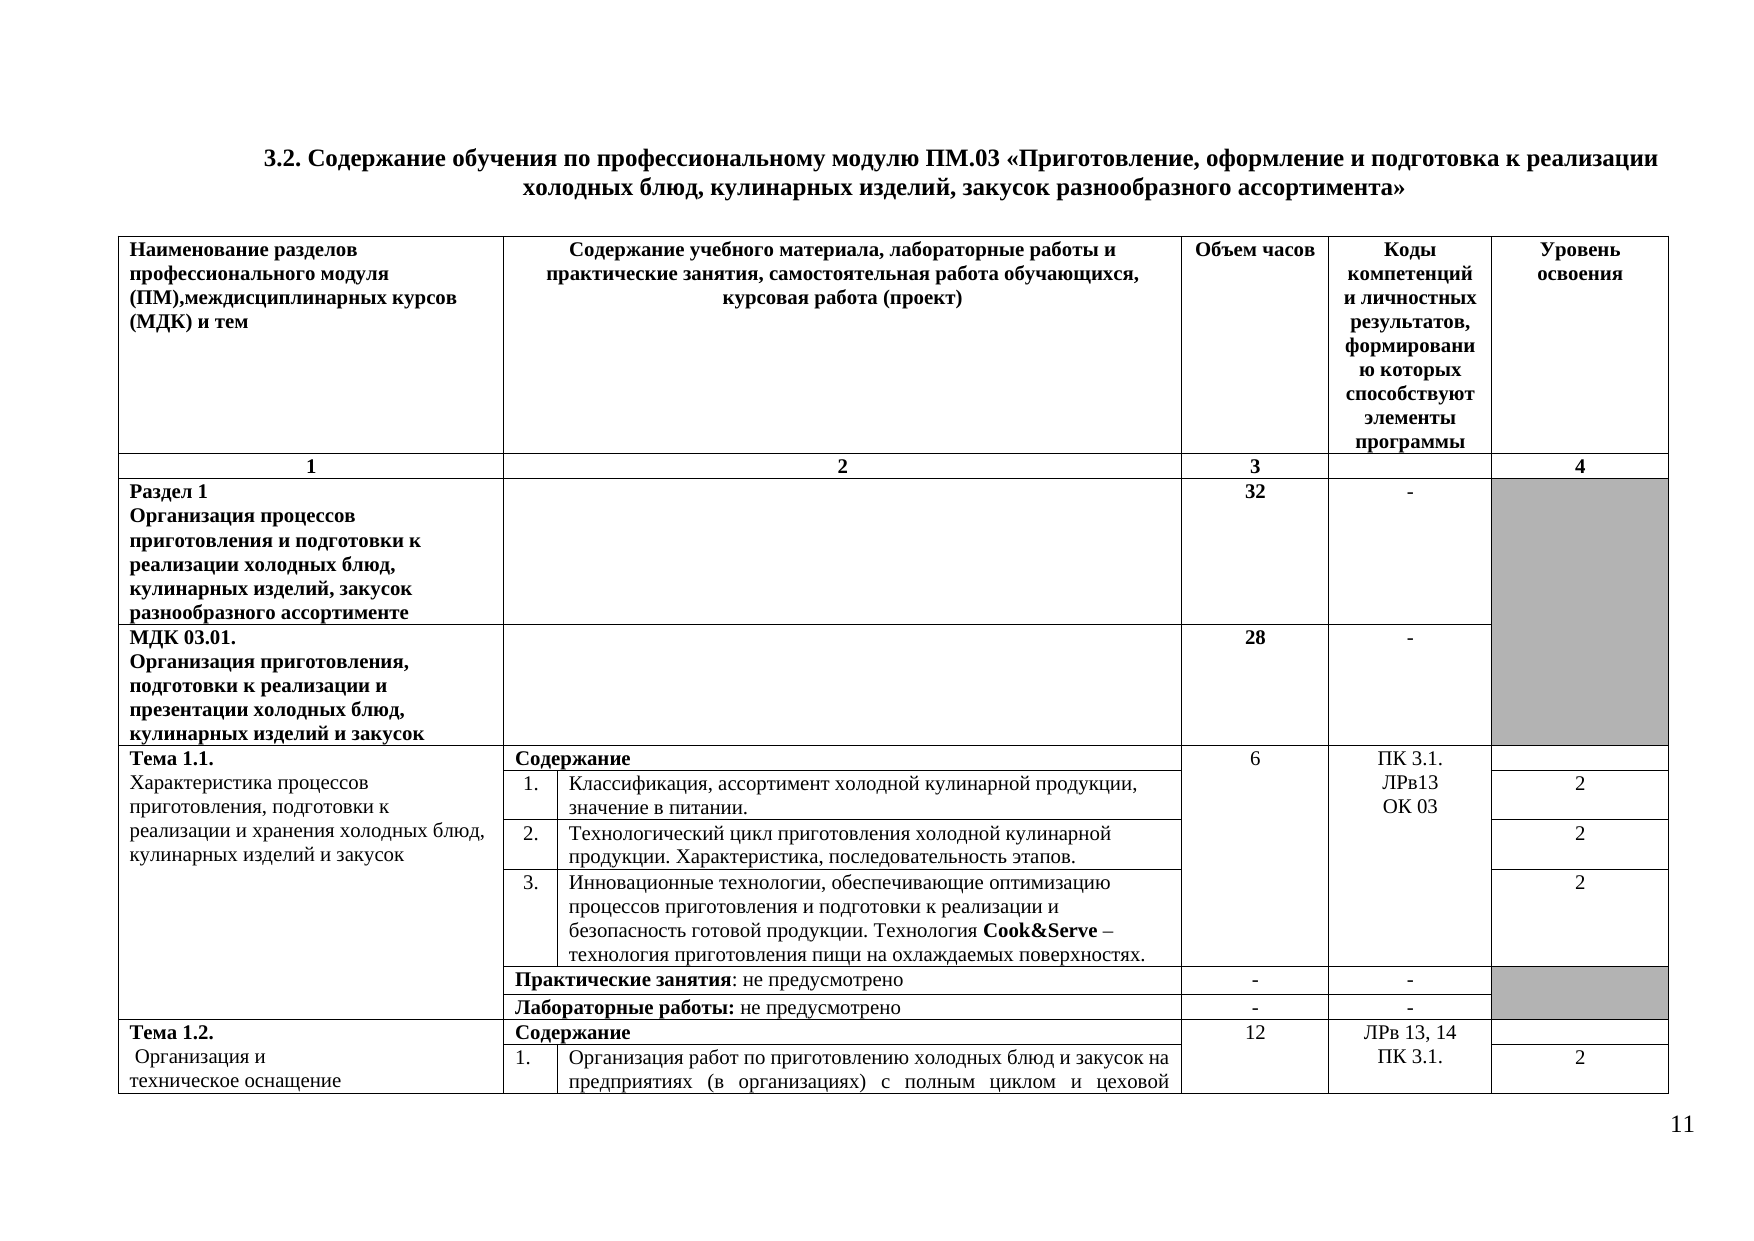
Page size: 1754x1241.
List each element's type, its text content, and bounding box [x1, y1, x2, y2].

table_cell [504, 479, 1181, 624]
table_cell [1492, 1020, 1668, 1044]
table_cell МДК 03.01. Организация приготовления, подготовки к реализации и презентации холодных блюд, кулинарных изделий и закусок [119, 625, 503, 745]
table_cell [1492, 479, 1668, 745]
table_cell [558, 1045, 1181, 1093]
table_cell [1329, 454, 1491, 478]
table_cell 3 [1182, 454, 1328, 478]
table_cell Практические занятия: не предусмотрено [504, 967, 1181, 994]
table_cell Инновационные технологии, обеспечивающие оптимизацию процессов приготовления и подготовки к реализации и безопасность готовой продукции. Технология Cook&Serve – технология приготовления пищи на охлаждаемых поверхностях. [558, 870, 1181, 966]
subtitle Содержание обучения по профессиональному модулю ПМ.03 «Приготовление, оформление и подготовка к реализации холодных блюд, кулинарных изделий, закусок разнообразного ассортимента» [233, 143, 1695, 201]
table_cell 28 [1182, 625, 1328, 745]
table_header Уровень освоения [1492, 237, 1668, 453]
table_cell 2 [1492, 1045, 1668, 1093]
table_header Содержание учебного материала, лабораторные работы и практические занятия, самостоятельная работа обучающихся, курсовая работа (проект) [504, 237, 1181, 453]
table_cell [504, 625, 1181, 745]
table_header Наименование разделов профессионального модуля (ПМ),междисциплинарных курсов (МДК) и тем [119, 237, 503, 453]
table_cell 4 [1492, 454, 1668, 478]
table_header Коды компетенций и личностных результатов, формированию которых способствуют элементы программы [1329, 237, 1491, 453]
table_header Объем часов [1182, 237, 1328, 453]
table_cell 2 [1492, 870, 1668, 966]
table_cell - [1329, 967, 1491, 994]
table_cell Тема 1.2. Организация и техническое оснащение работ по приготовлению, хранению, подготовке к реализации холодных блюд, кулинарных изделий, закусок [119, 1020, 503, 1093]
table_cell Классификация, ассортимент холодной кулинарной продукции, значение в питании. [558, 771, 1181, 819]
table_cell [1492, 746, 1668, 770]
table_cell Технологический цикл приготовления холодной кулинарной продукции. Характеристика, последовательность этапов. [558, 820, 1181, 868]
table_cell 2. [504, 820, 557, 868]
table_cell - [1182, 995, 1328, 1019]
table_cell 1. [504, 771, 557, 819]
table_cell - [1329, 995, 1491, 1019]
table_cell ЛРв 13, 14 ПК 3.1. [1329, 1020, 1491, 1093]
table_cell 1 [119, 454, 503, 478]
table_cell - [1329, 479, 1491, 624]
table_cell Тема 1.1. Характеристика процессов приготовления, подготовки к реализации и хранения холодных блюд, кулинарных изделий и закусок [119, 746, 503, 1019]
table_cell - [1329, 625, 1491, 745]
table_cell 2 [1492, 820, 1668, 868]
table_cell - [1182, 967, 1328, 994]
table_cell Лабораторные работы: не предусмотрено [504, 995, 1181, 1019]
table_cell 2 [1492, 771, 1668, 819]
table_cell 6 [1182, 746, 1328, 966]
table_cell [1492, 967, 1668, 1019]
table_cell Раздел 1 Организация процессов приготовления и подготовки к реализации холодных блюд, кулинарных изделий, закусок разнообразного ассортименте [119, 479, 503, 624]
table_cell 1. [504, 1045, 557, 1093]
table_cell Содержание [504, 746, 1181, 770]
table_cell 12 [1182, 1020, 1328, 1093]
table_cell Содержание [504, 1020, 1181, 1044]
table_cell 2 [504, 454, 1181, 478]
table_cell 3. [504, 870, 557, 966]
table_cell 32 [1182, 479, 1328, 624]
table_cell ПК 3.1. ЛРв13 ОК 03 [1329, 746, 1491, 966]
